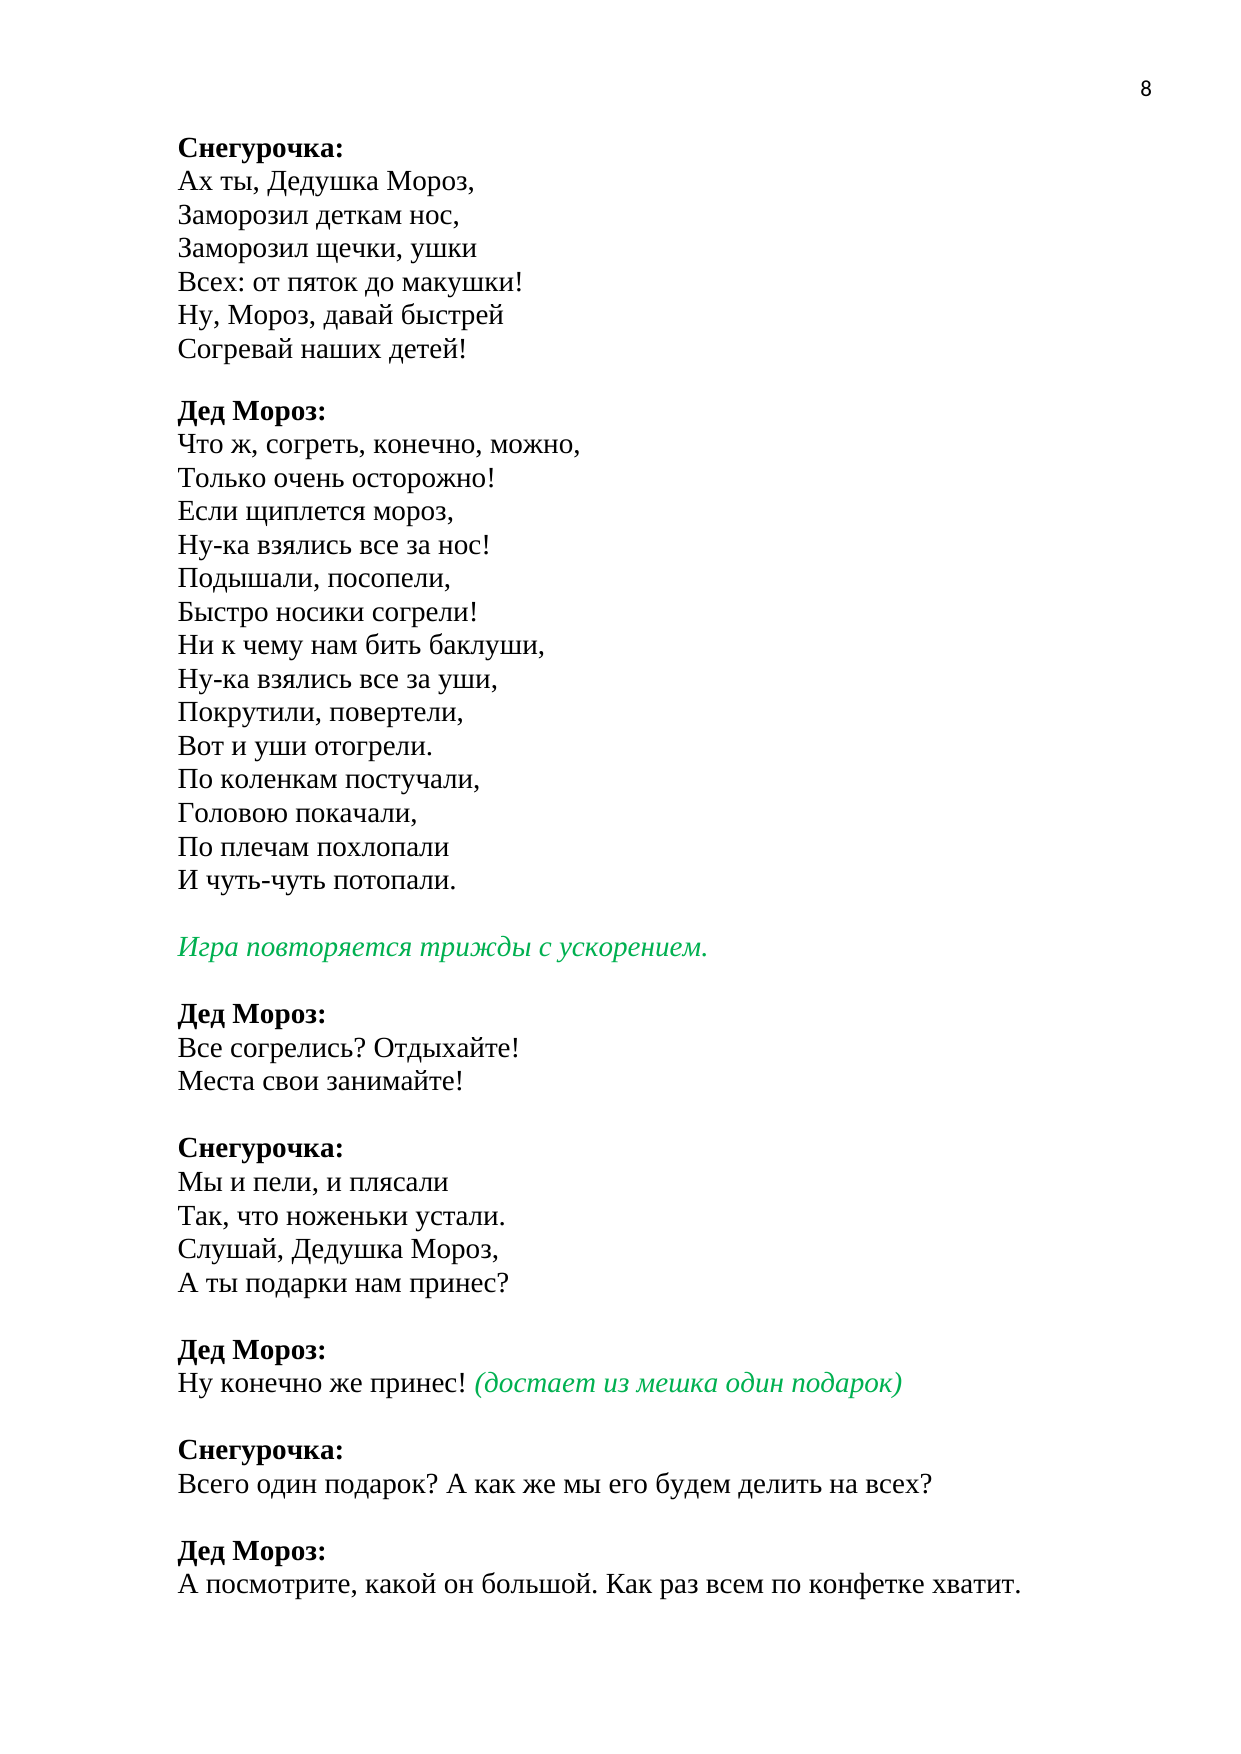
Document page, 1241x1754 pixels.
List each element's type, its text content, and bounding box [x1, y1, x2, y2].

text Всего один подарок? А как же мы его будем делить на всех? [177, 1466, 1152, 1499]
text А ты подарки нам принес? [177, 1265, 1152, 1298]
text Головою покачали, [177, 795, 1152, 829]
text А посмотрите, какой он большой. Как раз всем по конфетке хватит. [177, 1567, 1152, 1600]
text Ну-ка взялись все за нос! [177, 527, 1152, 560]
text Дед Мороз: [177, 996, 1152, 1030]
text Ах ты, Дедушка Мороз, [177, 163, 1152, 197]
text Подышали, посопели, [177, 560, 1152, 594]
text Мы и пели, и плясали [177, 1164, 1152, 1198]
text Дед Мороз: [177, 1332, 1152, 1365]
text По коленкам постучали, [177, 762, 1152, 795]
text Снегурочка: [177, 1131, 1152, 1164]
text Игра повторяется трижды с ускорением. [177, 929, 1152, 963]
text Дед Мороз: [177, 393, 1152, 426]
text Снегурочка: [177, 130, 1152, 163]
text Места свои занимайте! [177, 1063, 1152, 1097]
text Дед Мороз: [177, 1533, 1152, 1567]
text Всех: от пяток до макушки! [177, 264, 1152, 297]
text Все согрелись? Отдыхайте! [177, 1030, 1152, 1063]
text По плечам похлопали [177, 829, 1152, 862]
text И чуть-чуть потопали. [177, 862, 1152, 896]
text Ну-ка взялись все за уши, [177, 661, 1152, 694]
text Вот и уши отогрели. [177, 728, 1152, 762]
text Только очень осторожно! [177, 460, 1152, 493]
text Если щиплется мороз, [177, 493, 1152, 527]
text Что ж, согреть, конечно, можно, [177, 426, 1152, 460]
text Заморозил деткам нос, [177, 197, 1152, 230]
text Покрутили, повертели, [177, 694, 1152, 728]
text Заморозил щечки, ушки [177, 230, 1152, 264]
text Ну, Мороз, давай быстрей [177, 297, 1152, 331]
text Ни к чему нам бить баклуши, [177, 627, 1152, 661]
text Согревай наших детей! [177, 331, 1152, 364]
text Снегурочка: [177, 1432, 1152, 1466]
text Слушай, Дедушка Мороз, [177, 1231, 1152, 1265]
text Ну конечно же принес! (достает из мешка один подарок) [177, 1365, 1152, 1399]
text Так, что ноженьки устали. [177, 1198, 1152, 1231]
text Быстро носики согрели! [177, 594, 1152, 627]
